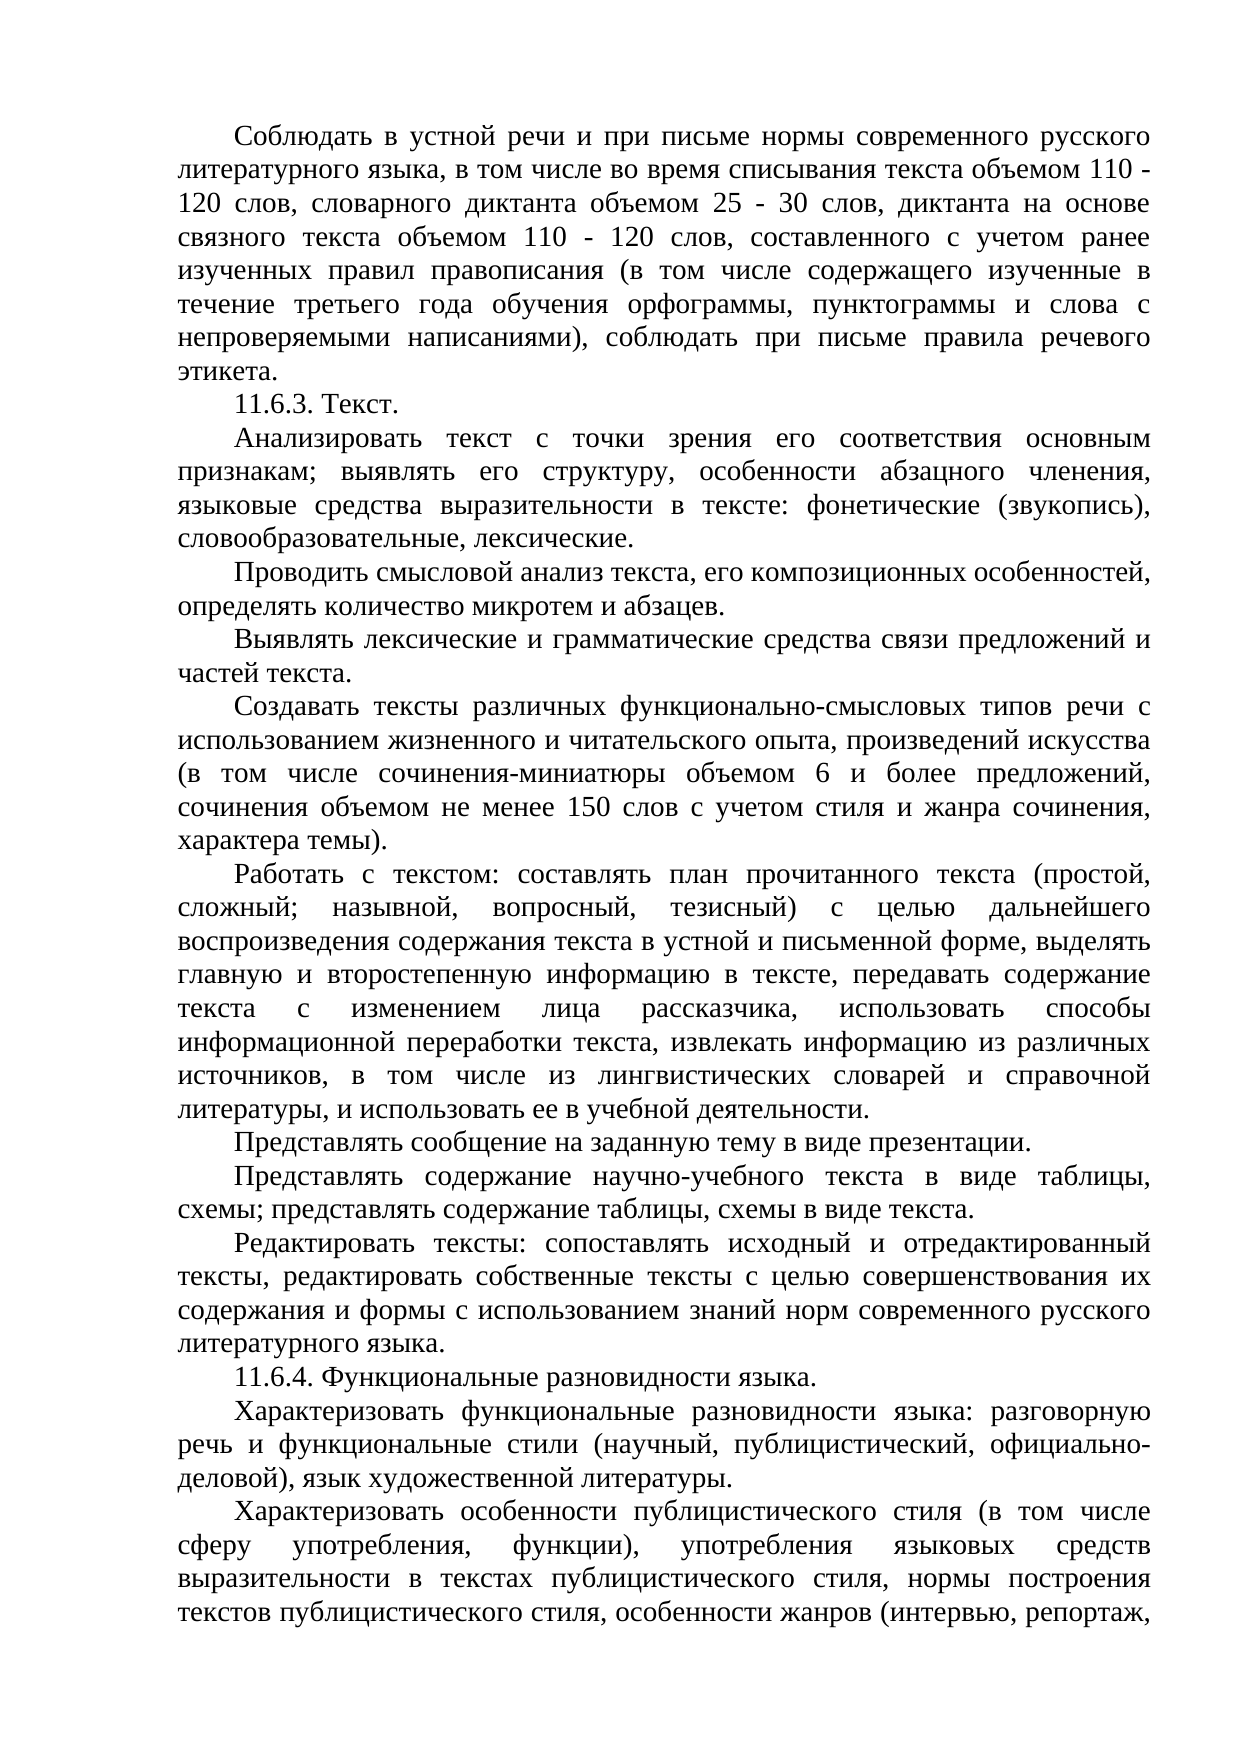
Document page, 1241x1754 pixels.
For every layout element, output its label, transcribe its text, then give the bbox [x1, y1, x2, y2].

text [177, 1493, 1152, 1627]
text Представлять сообщение на заданную тему в виде презентации. [177, 1124, 1152, 1158]
text Соблюдать в устной речи и при письме нормы современного русского литературного языка, в том числе во время списывания текста объемом 110 - 120 слов, словарного диктанта объемом 25 - 30 слов, диктанта на основе связного текста объемом 110 - 120 слов, составленного с учетом ранее изученных правил правописания (в том числе содержащего изученные в течение третьего года обучения орфограммы, пунктограммы и слова с непроверяемыми написаниями), соблюдать при письме правила речевого этикета. [177, 118, 1152, 386]
text Представлять содержание научно-учебного текста в виде таблицы, схемы; представлять содержание таблицы, схемы в виде текста. [177, 1158, 1152, 1225]
text Выявлять лексические и грамматические средства связи предложений и частей текста. [177, 621, 1152, 688]
text 11.6.4. Функциональные разновидности языка. [177, 1359, 1152, 1393]
text Создавать тексты различных функционально-смысловых типов речи с использованием жизненного и читательского опыта, произведений искусства (в том числе сочинения-миниатюры объемом 6 и более предложений, сочинения объемом не менее 150 слов с учетом стиля и жанра сочинения, характера темы). [177, 688, 1152, 856]
text Анализировать текст с точки зрения его соответствия основным признакам; выявлять его структуру, особенности абзацного членения, языковые средства выразительности в тексте: фонетические (звукопись), словообразовательные, лексические. [177, 420, 1152, 554]
text Редактировать тексты: сопоставлять исходный и отредактированный тексты, редактировать собственные тексты с целью совершенствования их содержания и формы с использованием знаний норм современного русского литературного языка. [177, 1225, 1152, 1359]
text Проводить смысловой анализ текста, его композиционных особенностей, определять количество микротем и абзацев. [177, 554, 1152, 621]
text Характеризовать функциональные разновидности языка: разговорную речь и функциональные стили (научный, публицистический, официально-деловой), язык художественной литературы. [177, 1393, 1152, 1493]
text Работать с текстом: составлять план прочитанного текста (простой, сложный; назывной, вопросный, тезисный) с целью дальнейшего воспроизведения содержания текста в устной и письменной форме, выделять главную и второстепенную информацию в тексте, передавать содержание текста с изменением лица рассказчика, использовать способы информационной переработки текста, извлекать информацию из различных источников, в том числе из лингвистических словарей и справочной литературы, и использовать ее в учебной деятельности. [177, 856, 1152, 1124]
text 11.6.3. Текст. [177, 386, 1152, 420]
